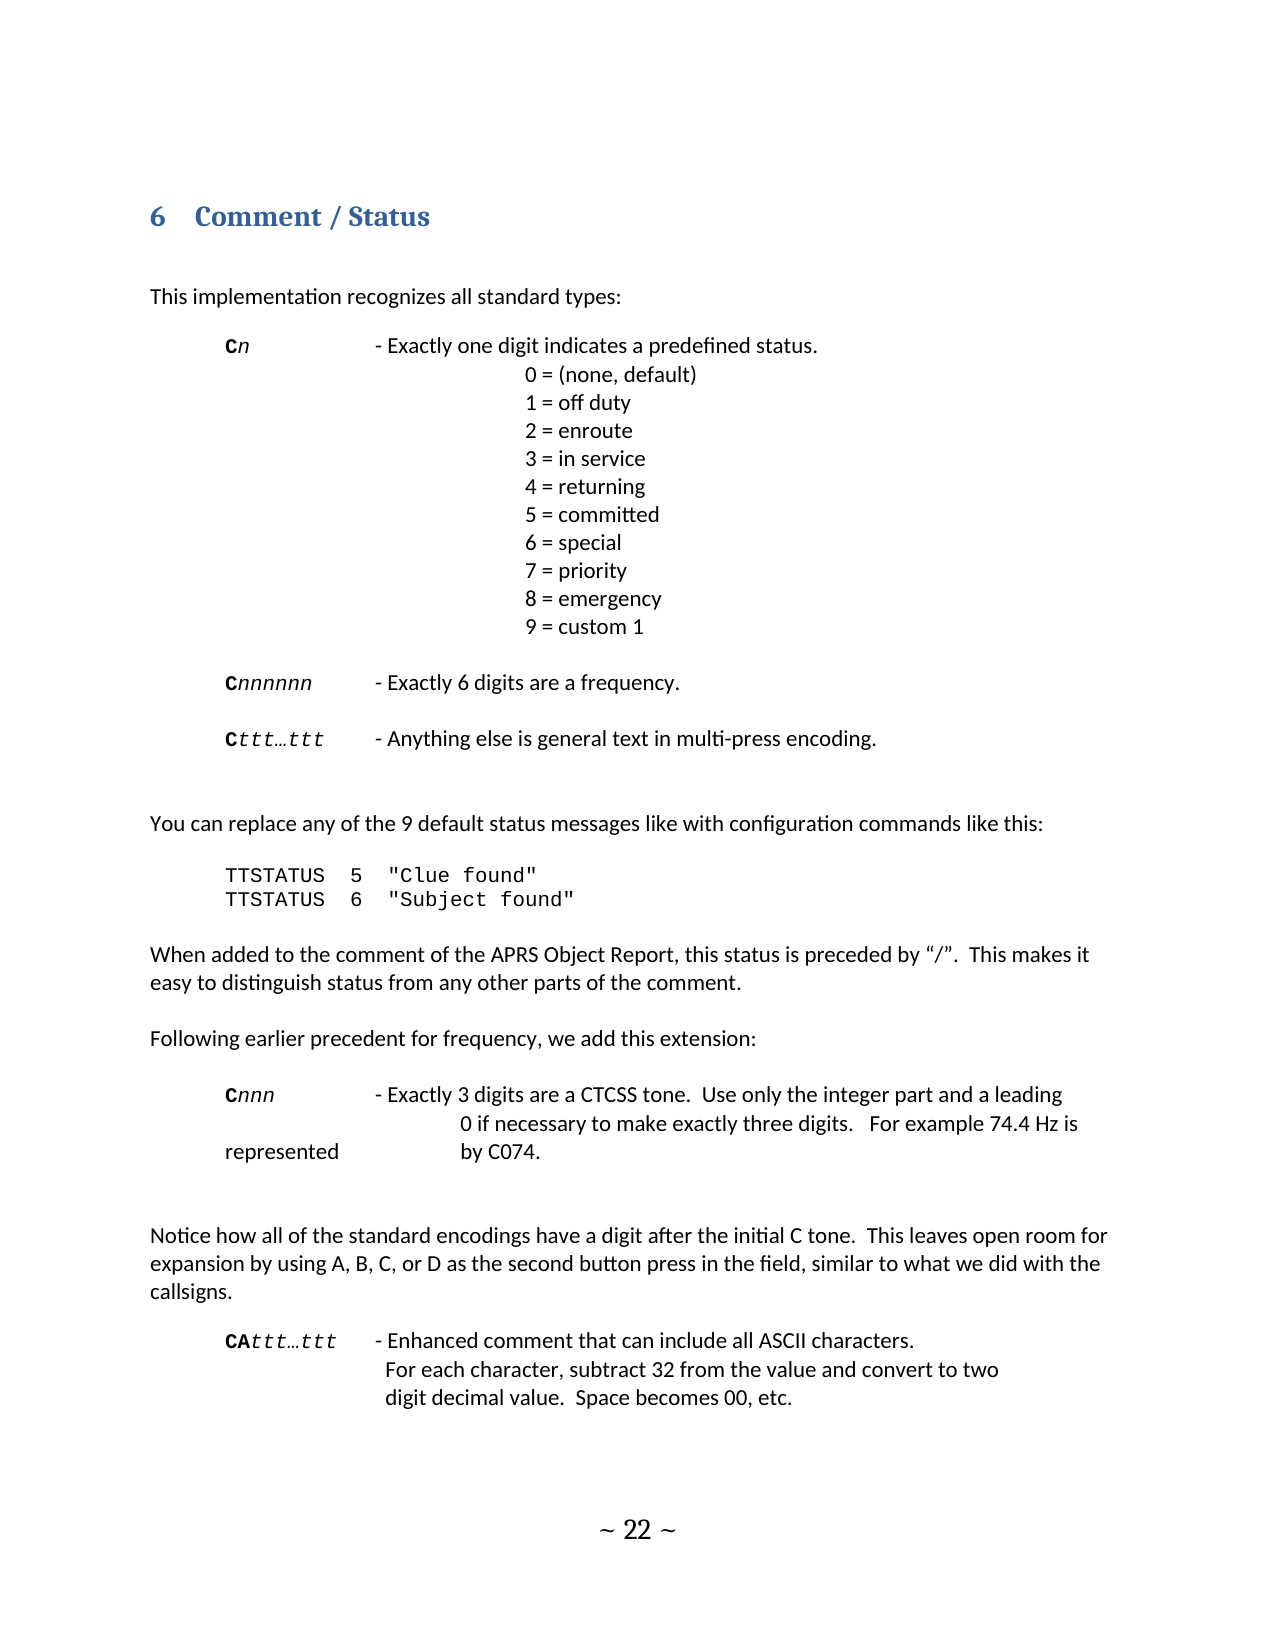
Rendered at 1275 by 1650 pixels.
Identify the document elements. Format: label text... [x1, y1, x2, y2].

text 5 = committed [450, 500, 1125, 528]
text You can replace any of the 9 default status messages like with configuration commands like this: [150, 809, 1125, 837]
text CAttt…ttt - Enhanced comment that can include all ASCII characters. [225, 1326, 1125, 1355]
text 9 = custom 1 [450, 612, 1125, 640]
text Notice how all of the standard encodings have a digit after the initial C tone. This leaves open room for expansion by using A, B, C, or D as the second button press in the field, similar to what we did with the callsigns. [150, 1221, 1125, 1305]
text When added to the comment of the APRS Object Report, this status is preceded by “/”. This makes it easy to distinguish status from any other parts of the comment. [150, 941, 1125, 997]
text Cn - Exactly one digit indicates a predefined status. [225, 331, 1125, 360]
text 2 = enroute [450, 416, 1125, 444]
text TTSTATUS 6 "Subject found" [225, 889, 1125, 912]
text Cnnnnnn - Exactly 6 digits are a frequency. [225, 668, 1125, 697]
text This implementation recognizes all standard types: [150, 282, 1125, 310]
text 7 = priority [450, 556, 1125, 584]
text Cnnn - Exactly 3 digits are a CTCSS tone. Use only the integer part and a leading 0 if necessary to make exactly three digits. For example 74.4 Hz is represented by C074. [225, 1081, 1125, 1165]
text 4 = returning [450, 472, 1125, 500]
subtitle Comment / Status [150, 200, 1125, 233]
text 1 = off duty [450, 388, 1125, 416]
text Cttt…ttt - Anything else is general text in multi-press encoding. [225, 724, 1125, 753]
text digit decimal value. Space becomes 00, etc. [225, 1383, 1125, 1411]
text 8 = emergency [450, 584, 1125, 612]
text 3 = in service [450, 444, 1125, 472]
text For each character, subtract 32 from the value and convert to two [225, 1355, 1125, 1383]
text TTSTATUS 5 "Clue found" [225, 865, 1125, 889]
text 6 = special [450, 528, 1125, 556]
text 0 = (none, default) [225, 360, 1125, 388]
text Following earlier precedent for frequency, we add this extension: [150, 1024, 1125, 1053]
